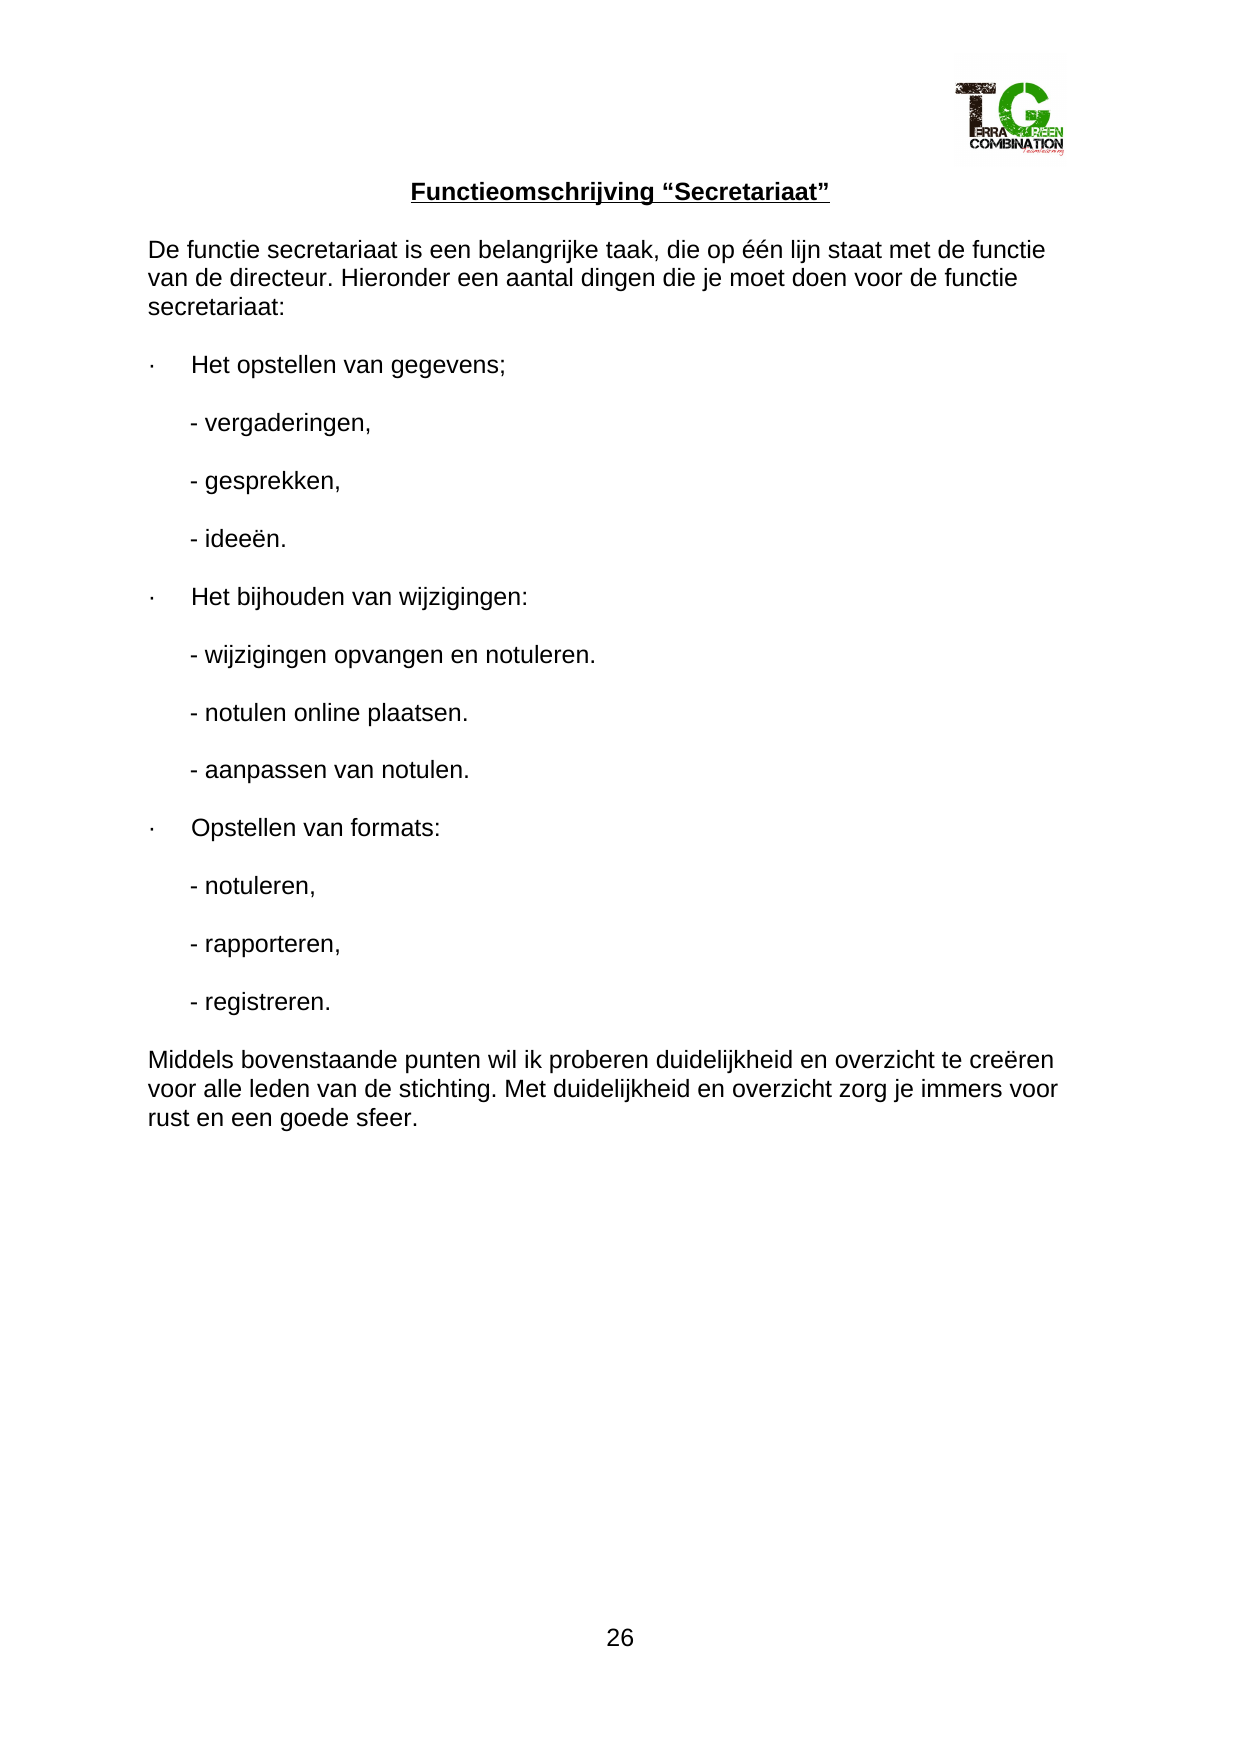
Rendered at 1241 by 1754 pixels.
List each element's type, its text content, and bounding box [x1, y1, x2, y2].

text De functie secretariaat is een belangrijke taak, die op één lijn staat met de functie van de directeur. Hieronder een aantal dingen die je moet doen voor de functie secretariaat: [148, 235, 1093, 321]
text - vergaderingen, [148, 408, 1093, 437]
text - aanpassen van notulen. [148, 756, 1093, 784]
text - notuleren, [148, 871, 1093, 900]
text - ideeën. [148, 524, 1093, 553]
text - gesprekken, [148, 466, 1093, 495]
text Functieomschrijving “Secretariaat” [148, 177, 1093, 206]
text - rapporteren, [148, 929, 1093, 958]
text Middels bovenstaande punten wil ik proberen duidelijkheid en overzicht te creëren voor alle leden van de stichting. Met duidelijkheid en overzicht zorg je immers voor rust en een goede sfeer. [148, 1045, 1093, 1131]
text - notulen online plaatsen. [148, 698, 1093, 726]
picture [953, 53, 1067, 167]
text · Opstellen van formats: [148, 813, 1093, 842]
text · Het opstellen van gegevens; [148, 350, 1093, 379]
text · Het bijhouden van wijzigingen: [148, 582, 1093, 611]
text - registreren. [148, 987, 1093, 1016]
text - wijzigingen opvangen en notuleren. [148, 640, 1093, 668]
